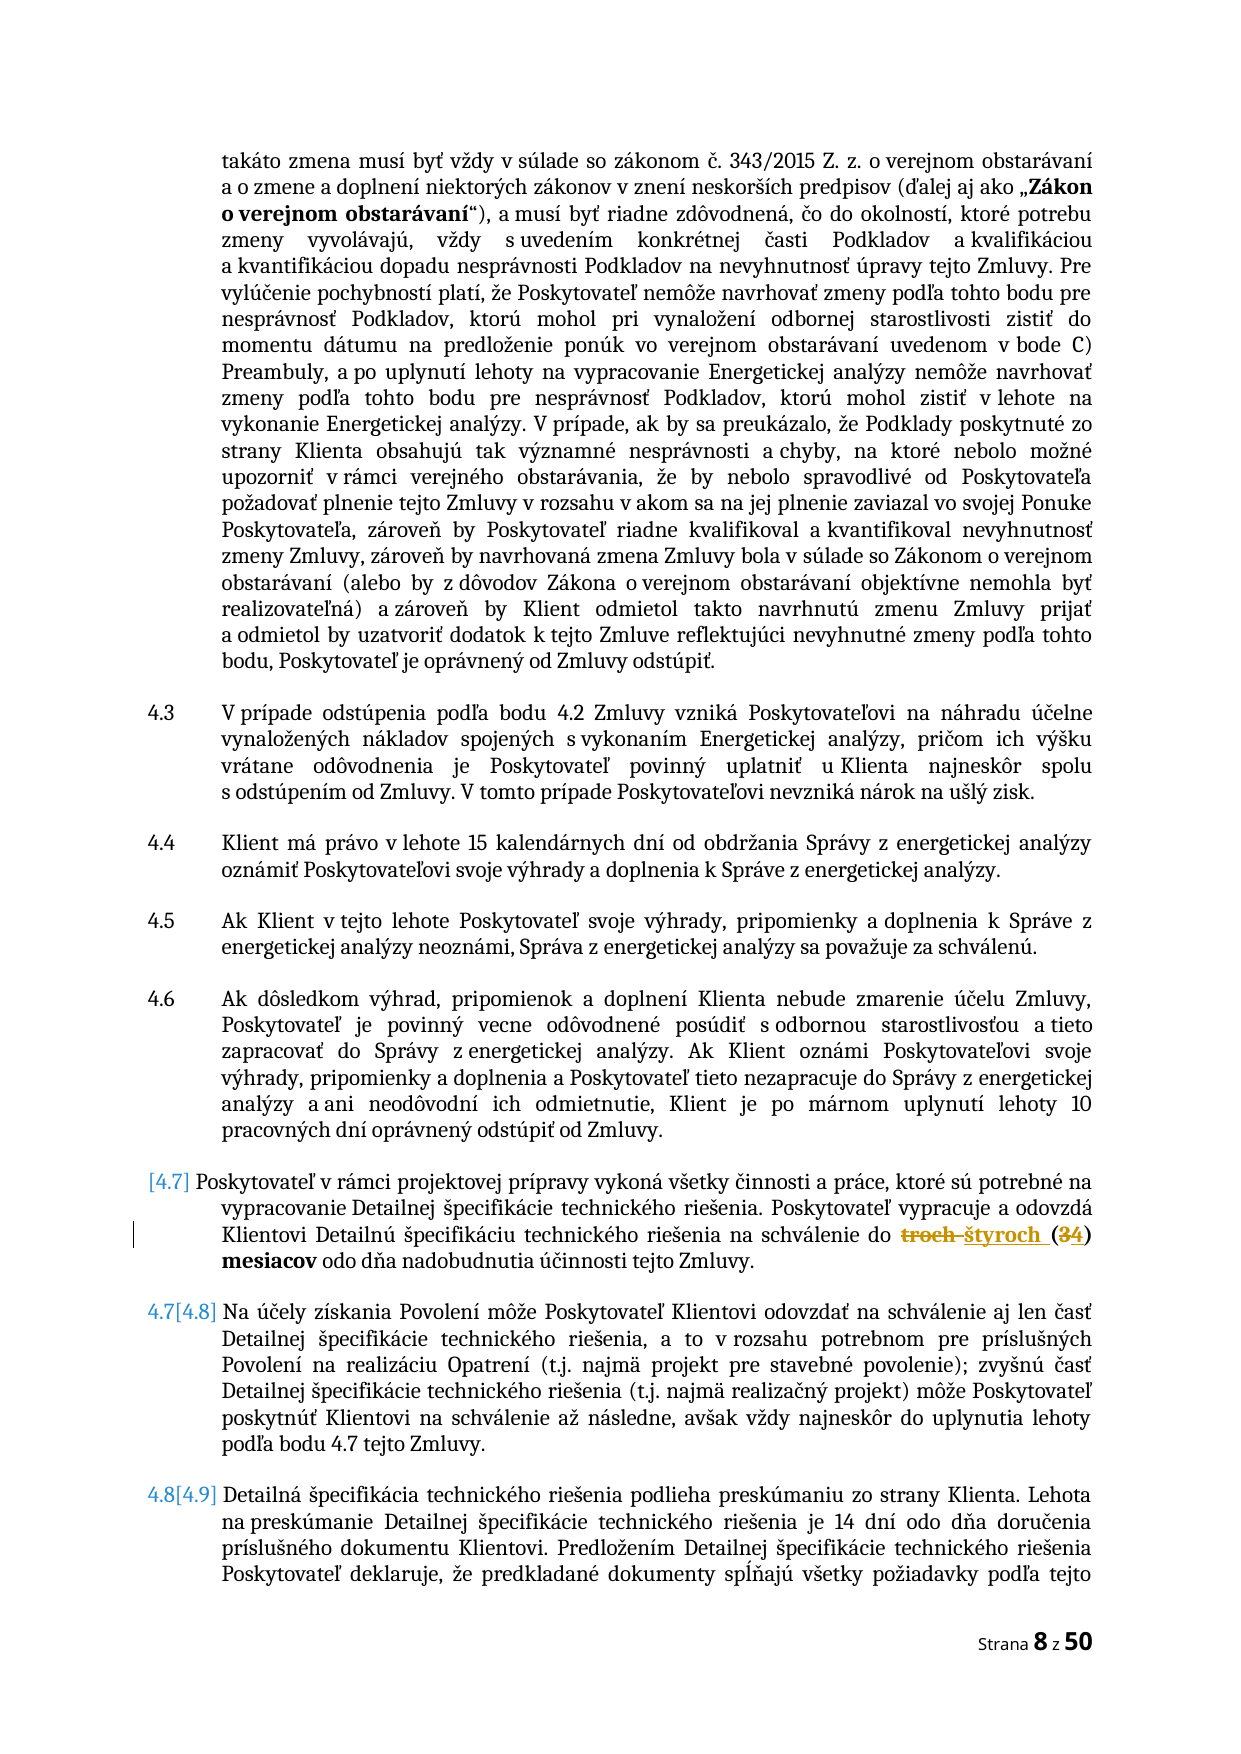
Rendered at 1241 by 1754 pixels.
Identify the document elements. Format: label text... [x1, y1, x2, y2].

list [148, 148, 1093, 675]
list Poskytovateľ v rámci projektovej prípravy vykoná všetky činnosti a práce, ktoré sú potrebné na vypracovanie Detailnej špecifikácie technického riešenia. Poskytovateľ vypracuje a odovzdá Klientovi Detailnú špecifikáciu technického riešenia na schválenie do () mesiacov odo dňa nadobudnutia účinnosti tejto Zmluvy. [148, 1169, 1093, 1274]
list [148, 1482, 1093, 1588]
list Klient má právo v lehote 15 kalendárnych dní od obdržania Správy z energetickej analýzy oznámiť Poskytovateľovi svoje výhrady a doplnenia k Správe z energetickej analýzy. [148, 830, 1093, 883]
list V prípade odstúpenia podľa bodu 4.2 Zmluvy vzniká Poskytovateľovi na náhradu účelne vynaložených nákladov spojených s vykonaním Energetickej analýzy, pričom ich výšku vrátane odôvodnenia je Poskytovateľ povinný uplatniť u Klienta najneskôr spolu s odstúpením od Zmluvy. V tomto prípade Poskytovateľovi nevzniká nárok na ušlý zisk. [148, 700, 1093, 805]
list Na účely získania Povolení môže Poskytovateľ Klientovi odovzdať na schválenie aj len časť Detailnej špecifikácie technického riešenia, a to v rozsahu potrebnom pre príslušných Povolení na realizáciu Opatrení (t.j. najmä projekt pre stavebné povolenie); zvyšnú časť Detailnej špecifikácie technického riešenia (t.j. najmä realizačný projekt) môže Poskytovateľ poskytnúť Klientovi na schválenie až následne, avšak vždy najneskôr do uplynutia lehoty podľa bodu 4.7 tejto Zmluvy. [148, 1299, 1093, 1457]
list Ak dôsledkom výhrad, pripomienok a doplnení Klienta nebude zmarenie účelu Zmluvy, Poskytovateľ je povinný vecne odôvodnené posúdiť s odbornou starostlivosťou a tieto zapracovať do Správy z energetickej analýzy. Ak Klient oznámi Poskytovateľovi svoje výhrady, pripomienky a doplnenia a Poskytovateľ tieto nezapracuje do Správy z energetickej analýzy a ani neodôvodní ich odmietnutie, Klient je po márnom uplynutí lehoty 10 pracovných dní oprávnený odstúpiť od Zmluvy. [148, 986, 1093, 1144]
list Ak Klient v tejto lehote Poskytovateľ svoje výhrady, pripomienky a doplnenia k Správe z energetickej analýzy neoznámi, Správa z energetickej analýzy sa považuje za schválenú. [148, 908, 1093, 961]
